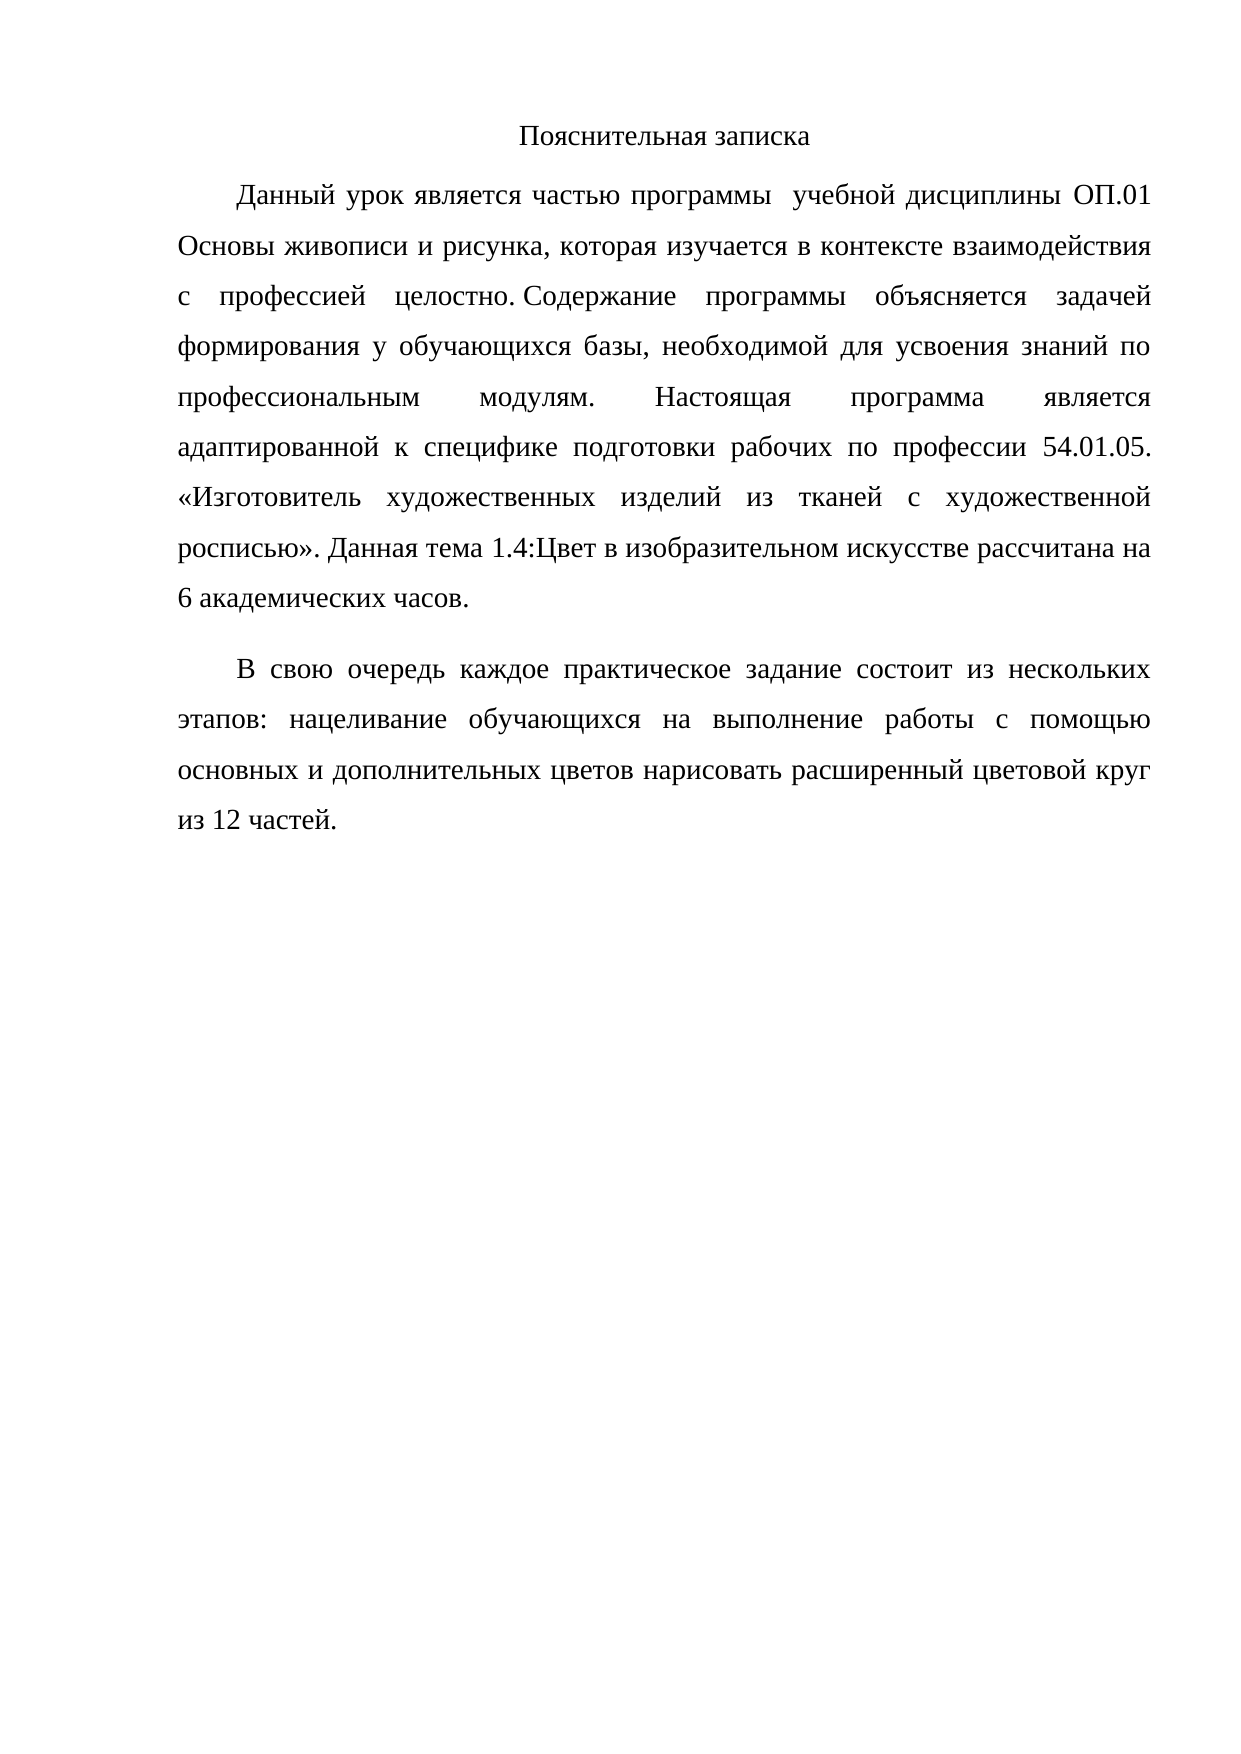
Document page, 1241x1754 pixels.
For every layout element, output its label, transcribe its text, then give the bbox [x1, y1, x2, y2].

text Пояснительная записка [177, 118, 1152, 152]
text Данный урок является частью программы учебной дисциплины ОП.01 Основы живописи и рисунка, которая изучается в контексте взаимодействия с профессией целостно. Содержание программы объясняется задачей формирования у обучающихся базы, необходимой для усвоения знаний по профессиональным модулям. Настоящая программа является адаптированной к специфике подготовки рабочих по профессии 54.01.05. «Изготовитель художественных изделий из тканей с художественной росписью». Данная тема 1.4:Цвет в изобразительном искусстве рассчитана на 6 академических часов. [177, 177, 1152, 613]
text В свою очередь каждое практическое задание состоит из нескольких этапов: нацеливание обучающихся на выполнение работы с помощью основных и дополнительных цветов нарисовать расширенный цветовой круг из 12 частей. [177, 651, 1152, 836]
